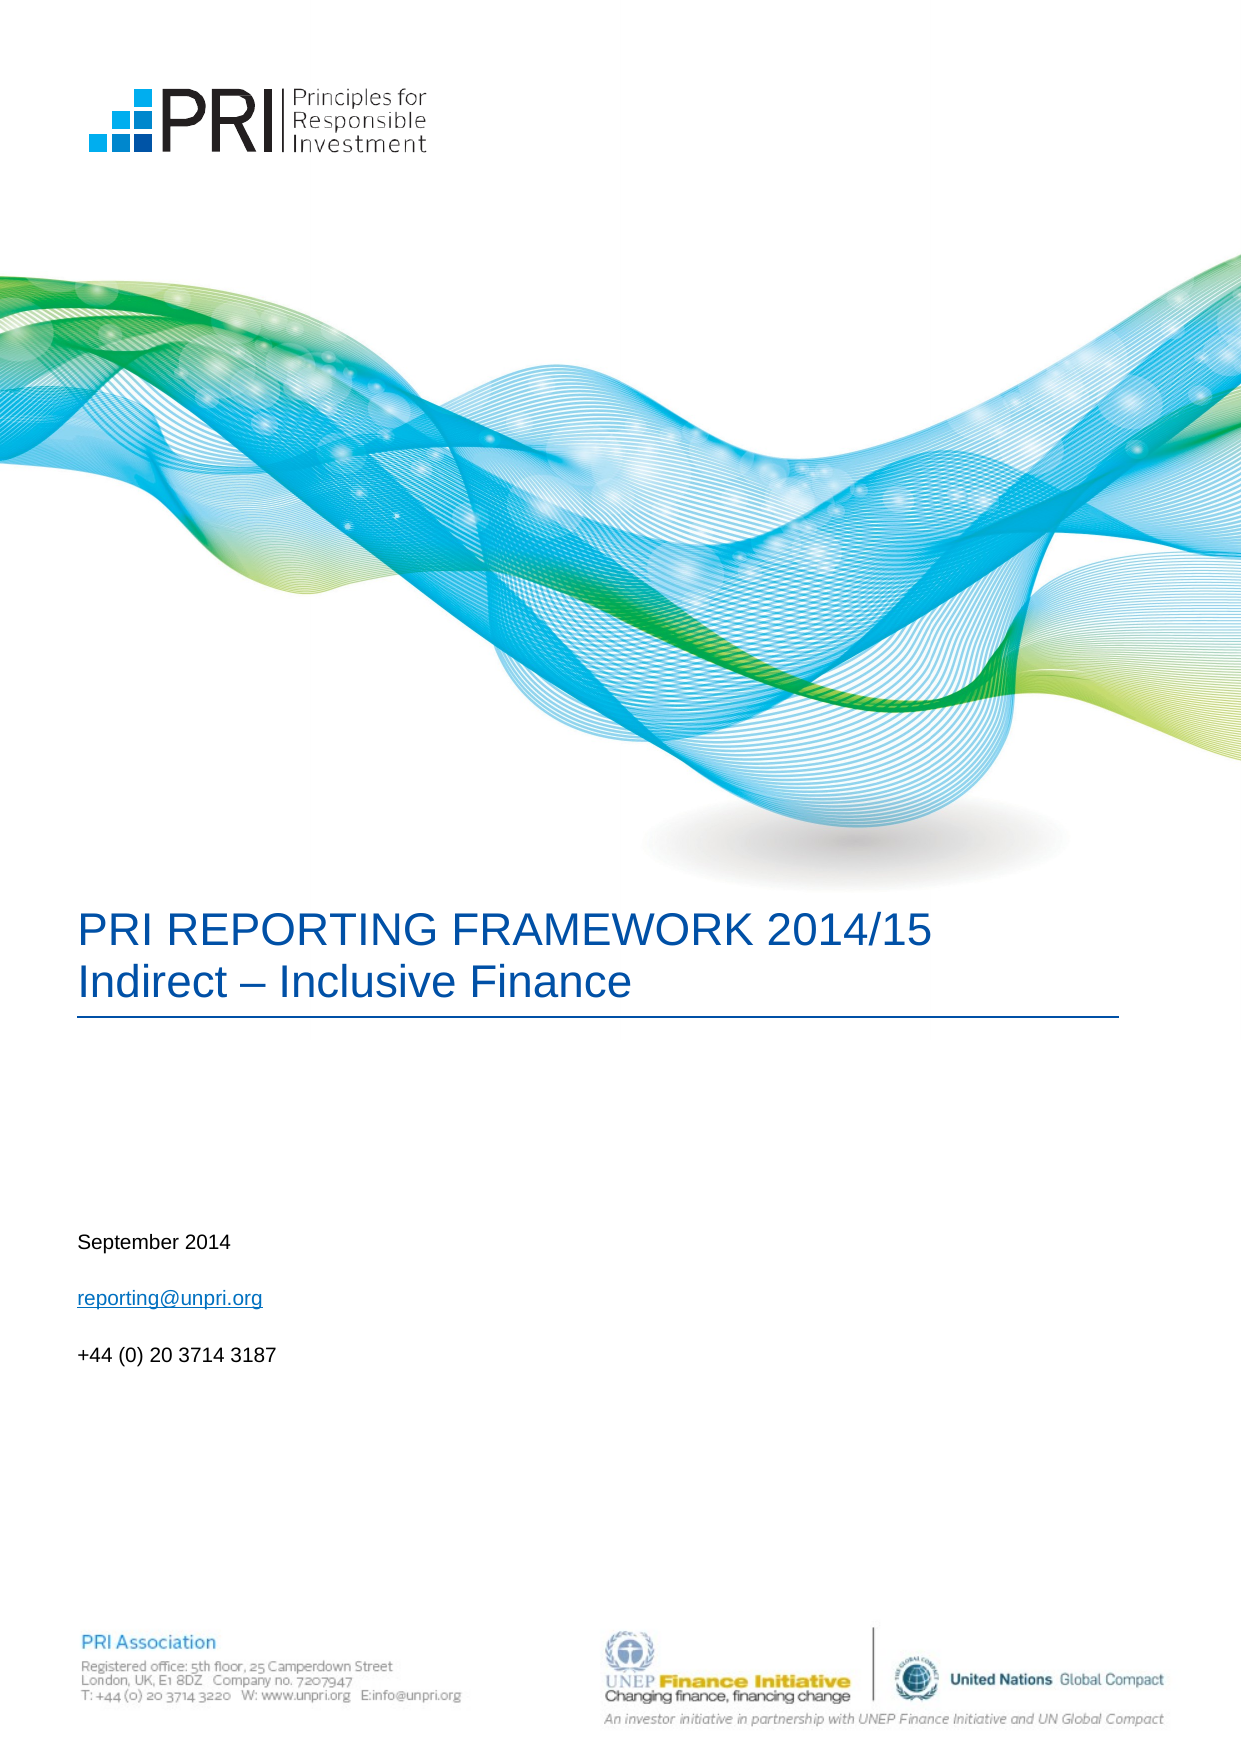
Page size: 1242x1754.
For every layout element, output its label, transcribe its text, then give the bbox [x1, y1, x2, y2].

text September 2014 [77, 1230, 1119, 1254]
picture [37, 413, 43, 420]
title Indirect – Inclusive Finance [77, 955, 1119, 1016]
picture [2, 1610, 1240, 1754]
text +44 (0) 20 3714 3187 [77, 1342, 1119, 1366]
picture [16, 415, 31, 424]
text reporting@unpri.org [77, 1286, 1119, 1310]
title PRI REPORTING FRAMEWORK 2014/15 [77, 902, 1119, 955]
picture [0, 0, 1241, 1040]
